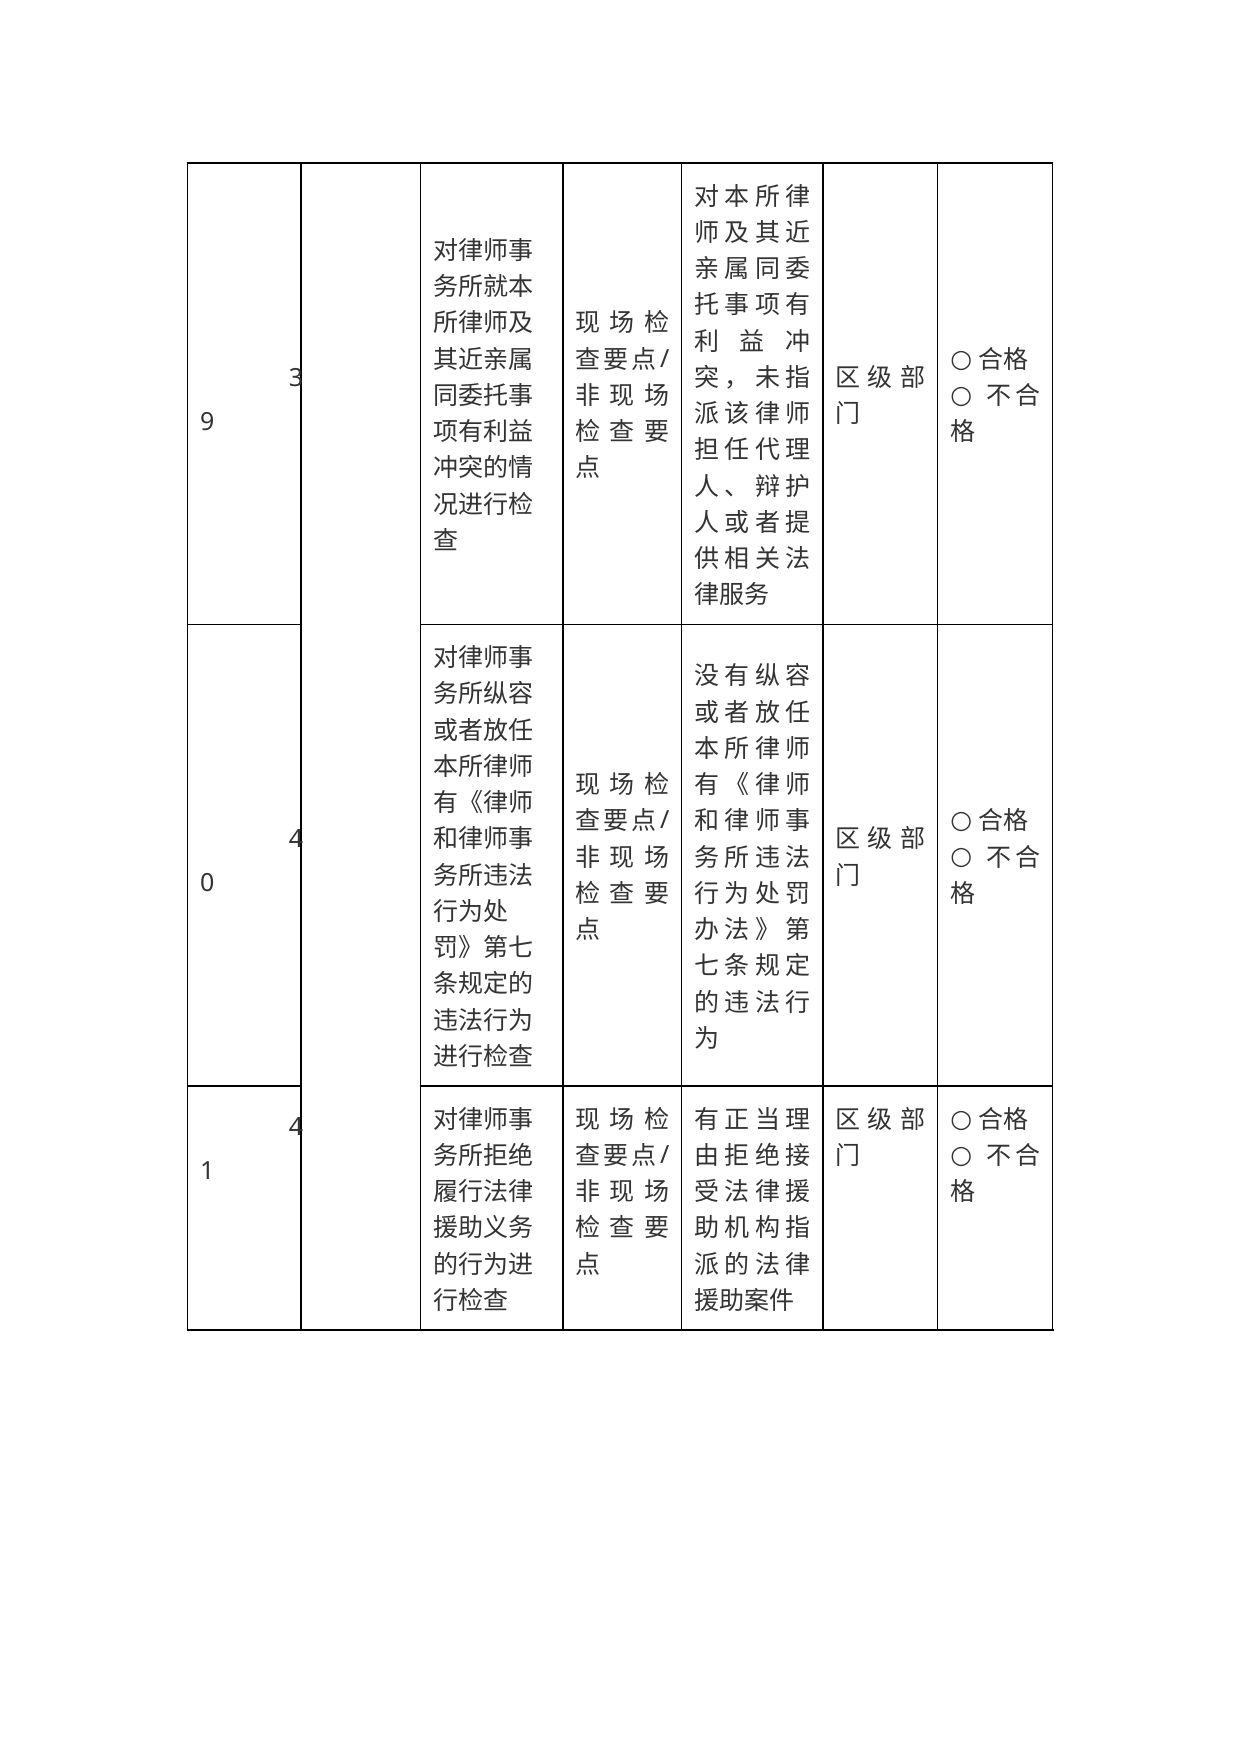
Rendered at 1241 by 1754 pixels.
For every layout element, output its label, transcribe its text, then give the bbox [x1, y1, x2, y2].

table_cell 区级部门 [824, 1087, 937, 1329]
table_cell 41 [188, 1087, 300, 1329]
table_cell 区级部门 [824, 164, 937, 623]
table_cell 现场检查要点/非现场检查要点 [564, 625, 681, 1085]
table_cell ○ 合格 ○ 不合格 [938, 625, 1052, 1085]
table_cell 区级部门 [824, 625, 937, 1085]
table_cell 40 [188, 625, 300, 1085]
table_cell 对律师事务所就本所律师及其近亲属同委托事项有利益冲突的情况进行检查 [421, 164, 562, 623]
table_cell 现场检查要点/非现场检查要点 [564, 1087, 681, 1329]
table_cell 对本所律师及其近亲属同委托事项有利益冲突，未指派该律师担任代理人、辩护人或者提供相关法律服务 [682, 164, 822, 623]
table_cell 39 [188, 164, 300, 623]
table_cell 现场检查要点/非现场检查要点 [564, 164, 681, 623]
table_cell ○ 合格 ○ 不合格 [938, 1087, 1052, 1329]
table_cell 有正当理由拒绝接受法律援助机构指派的法律援助案件 [682, 1087, 822, 1329]
table_cell 对律师事务所拒绝履行法律援助义务的行为进行检查 [421, 1087, 562, 1329]
table_cell 对律师事务所纵容或者放任本所律师有《律师和律师事务所违法行为处罚》第七条规定的违法行为进行检查 [421, 625, 562, 1085]
table_cell ○ 合格 ○ 不合格 [938, 164, 1052, 623]
table_cell 没有纵容或者放任本所律师有《律师和律师事务所违法行为处罚办法》第七条规定的违法行为 [682, 625, 822, 1085]
